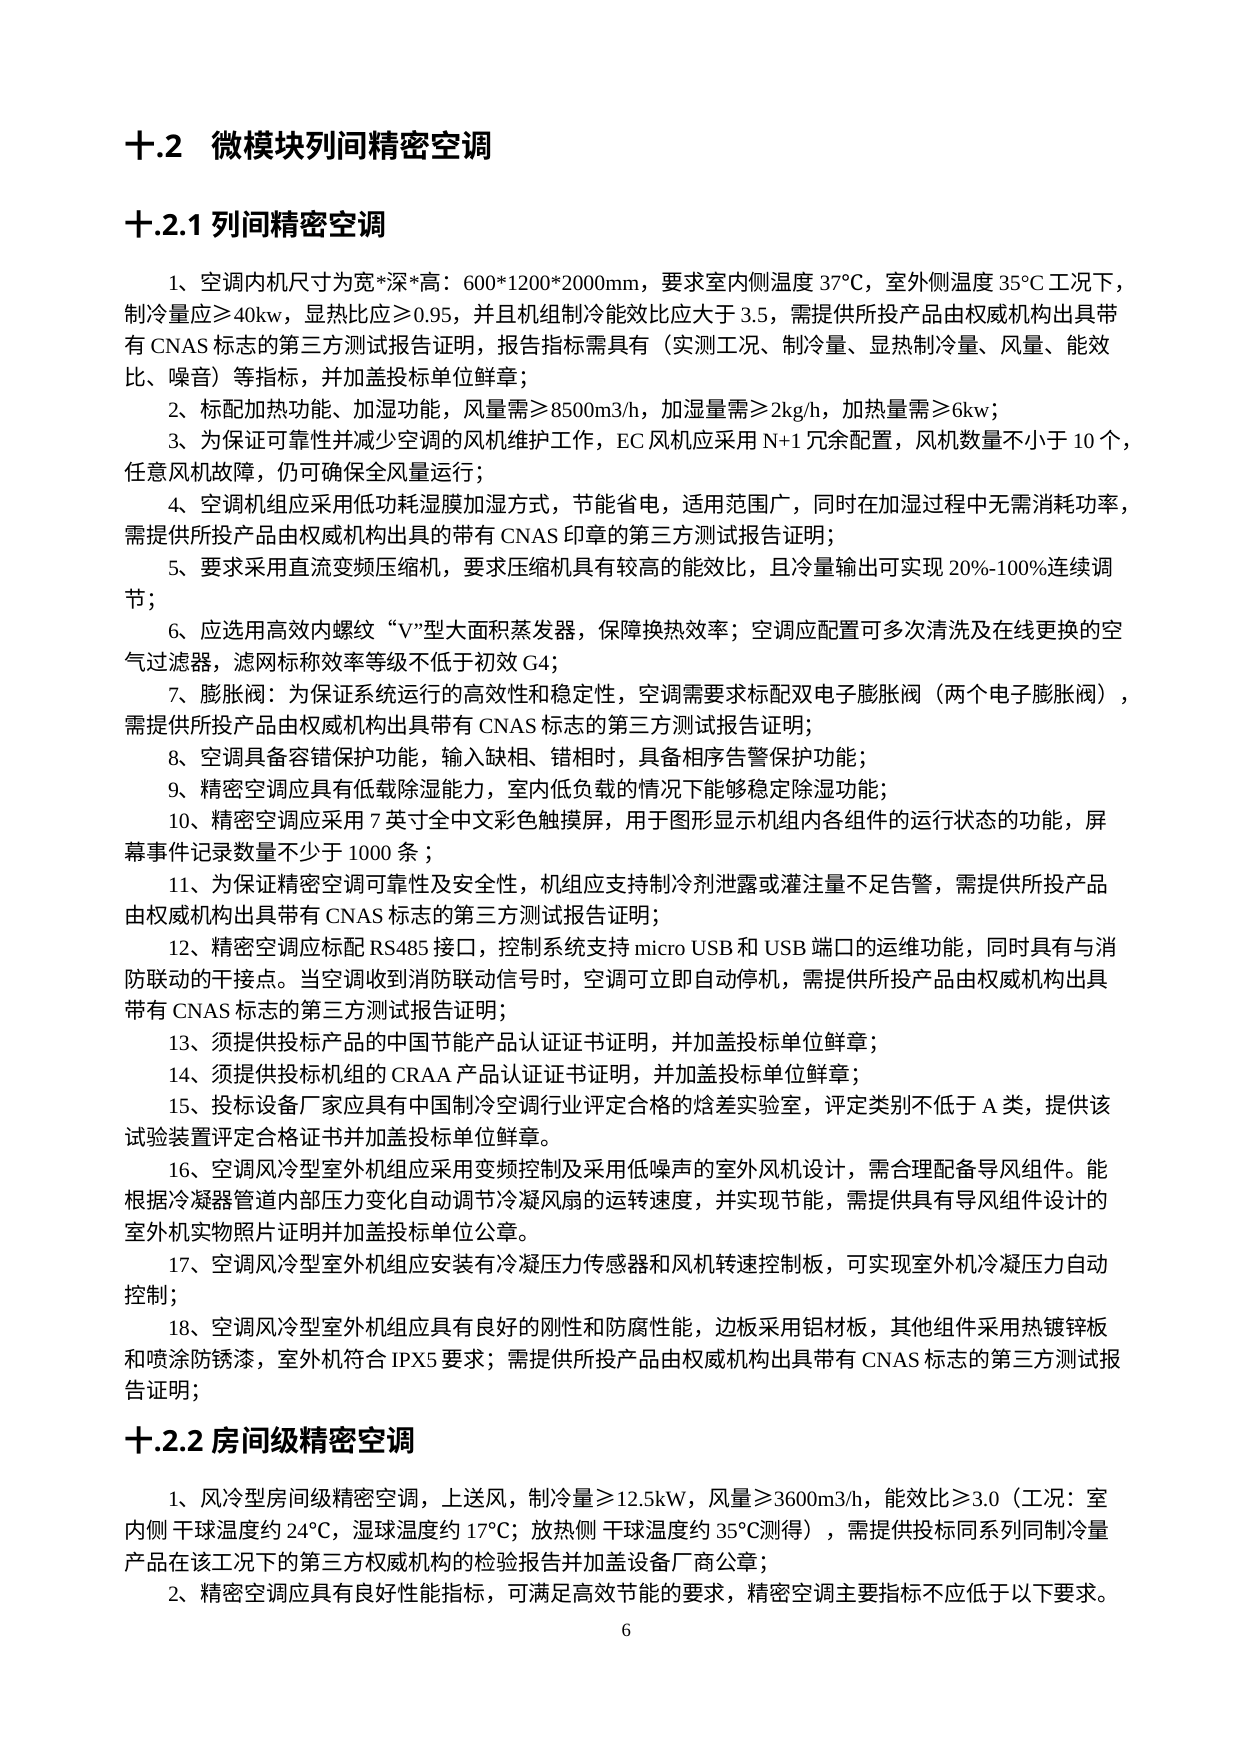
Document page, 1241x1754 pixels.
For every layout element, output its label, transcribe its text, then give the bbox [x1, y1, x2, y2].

text 8、空调具备容错保护功能，输入缺相、错相时，具备相序告警保护功能； [124, 740, 1128, 772]
text 10、精密空调应采用 7英寸全中文彩色触摸屏，用于图形显示机组内各组件的运行状态的功能，屏幕事件记录数量不少于 1000 条 ； [124, 803, 1128, 867]
text 17、空调风冷型室外机组应安装有冷凝压力传感器和风机转速控制板，可实现室外机冷凝压力自动控制； [124, 1247, 1128, 1310]
text 15、投标设备厂家应具有中国制冷空调行业评定合格的焓差实验室，评定类别不低于A类，提供该试验装置评定合格证书并加盖投标单位鲜章。 [124, 1088, 1128, 1152]
text 13、须提供投标产品的中国节能产品认证证书证明，并加盖投标单位鲜章； [124, 1025, 1128, 1057]
text 2、精密空调应具有良好性能指标，可满足高效节能的要求，精密空调主要指标不应低于以下要求。 [124, 1576, 1128, 1608]
subtitle 列间精密空调 [124, 202, 1128, 244]
text 2、标配加热功能、加湿功能，风量需≥8500m3/h，加湿量需≥2kg/h，加热量需≥6kw； [124, 392, 1128, 423]
text 1、空调内机尺寸为宽*深*高：600*1200*2000mm，要求室内侧温度 37℃，室外侧温度35°C工况下，制冷量应≥40kw，显热比应≥0.95，并且机组制冷能效比应大于3.5，需提供所投产品由权威机构出具带有CNAS标志的第三方测试报告证明，报告指标需具有（实测工况、制冷量、显热制冷量、风量、能效比、噪音）等指标，并加盖投标单位鲜章； [124, 265, 1128, 392]
text 7、膨胀阀：为保证系统运行的高效性和稳定性，空调需要求标配双电子膨胀阀（两个电子膨胀阀），需提供所投产品由权威机构出具带有CNAS标志的第三方测试报告证明； [124, 677, 1128, 740]
text 3、为保证可靠性并减少空调的风机维护工作，EC风机应采用N+1冗余配置，风机数量不小于10个，任意风机故障，仍可确保全风量运行； [124, 423, 1128, 487]
text 5、要求采用直流变频压缩机，要求压缩机具有较高的能效比，且冷量输出可实现20%-100%连续调节； [124, 550, 1128, 613]
text 18、空调风冷型室外机组应具有良好的刚性和防腐性能，边板采用铝材板，其他组件采用热镀锌板和喷涂防锈漆，室外机符合IPX5要求；需提供所投产品由权威机构出具带有CNAS标志的第三方测试报告证明； [124, 1310, 1128, 1405]
text 4、空调机组应采用低功耗湿膜加湿方式，节能省电，适用范围广，同时在加湿过程中无需消耗功率，需提供所投产品由权威机构出具的带有CNAS印章的第三方测试报告证明； [124, 487, 1128, 550]
text 14、须提供投标机组的CRAA产品认证证书证明，并加盖投标单位鲜章； [124, 1057, 1128, 1088]
text 6、应选用高效内螺纹“V”型大面积蒸发器，保障换热效率；空调应配置可多次清洗及在线更换的空气过滤器，滤网标称效率等级不低于初效G4； [124, 613, 1128, 677]
text 12、精密空调应标配RS485接口，控制系统支持micro USB和USB端口的运维功能，同时具有与消防联动的干接点。当空调收到消防联动信号时，空调可立即自动停机，需提供所投产品由权威机构出具带有CNAS标志的第三方测试报告证明； [124, 930, 1128, 1025]
text 1、风冷型房间级精密空调，上送风，制冷量≥12.5kW，风量≥3600m3/h，能效比≥3.0（工况：室内侧 干球温度约24℃，湿球温度约17℃；放热侧 干球温度约35℃测得），需提供投标同系列同制冷量产品在该工况下的第三方权威机构的检验报告并加盖设备厂商公章； [124, 1481, 1128, 1576]
subtitle 微模块列间精密空调 [124, 121, 1128, 166]
subtitle 房间级精密空调 [124, 1418, 1128, 1460]
text 9、精密空调应具有低载除湿能力，室内低负载的情况下能够稳定除湿功能； [124, 772, 1128, 803]
text 16、空调风冷型室外机组应采用变频控制及采用低噪声的室外风机设计，需合理配备导风组件。能根据冷凝器管道内部压力变化自动调节冷凝风扇的运转速度，并实现节能，需提供具有导风组件设计的室外机实物照片证明并加盖投标单位公章。 [124, 1152, 1128, 1247]
text 11、为保证精密空调可靠性及安全性，机组应支持制冷剂泄露或灌注量不足告警，需提供所投产品由权威机构出具带有CNAS标志的第三方测试报告证明； [124, 867, 1128, 930]
